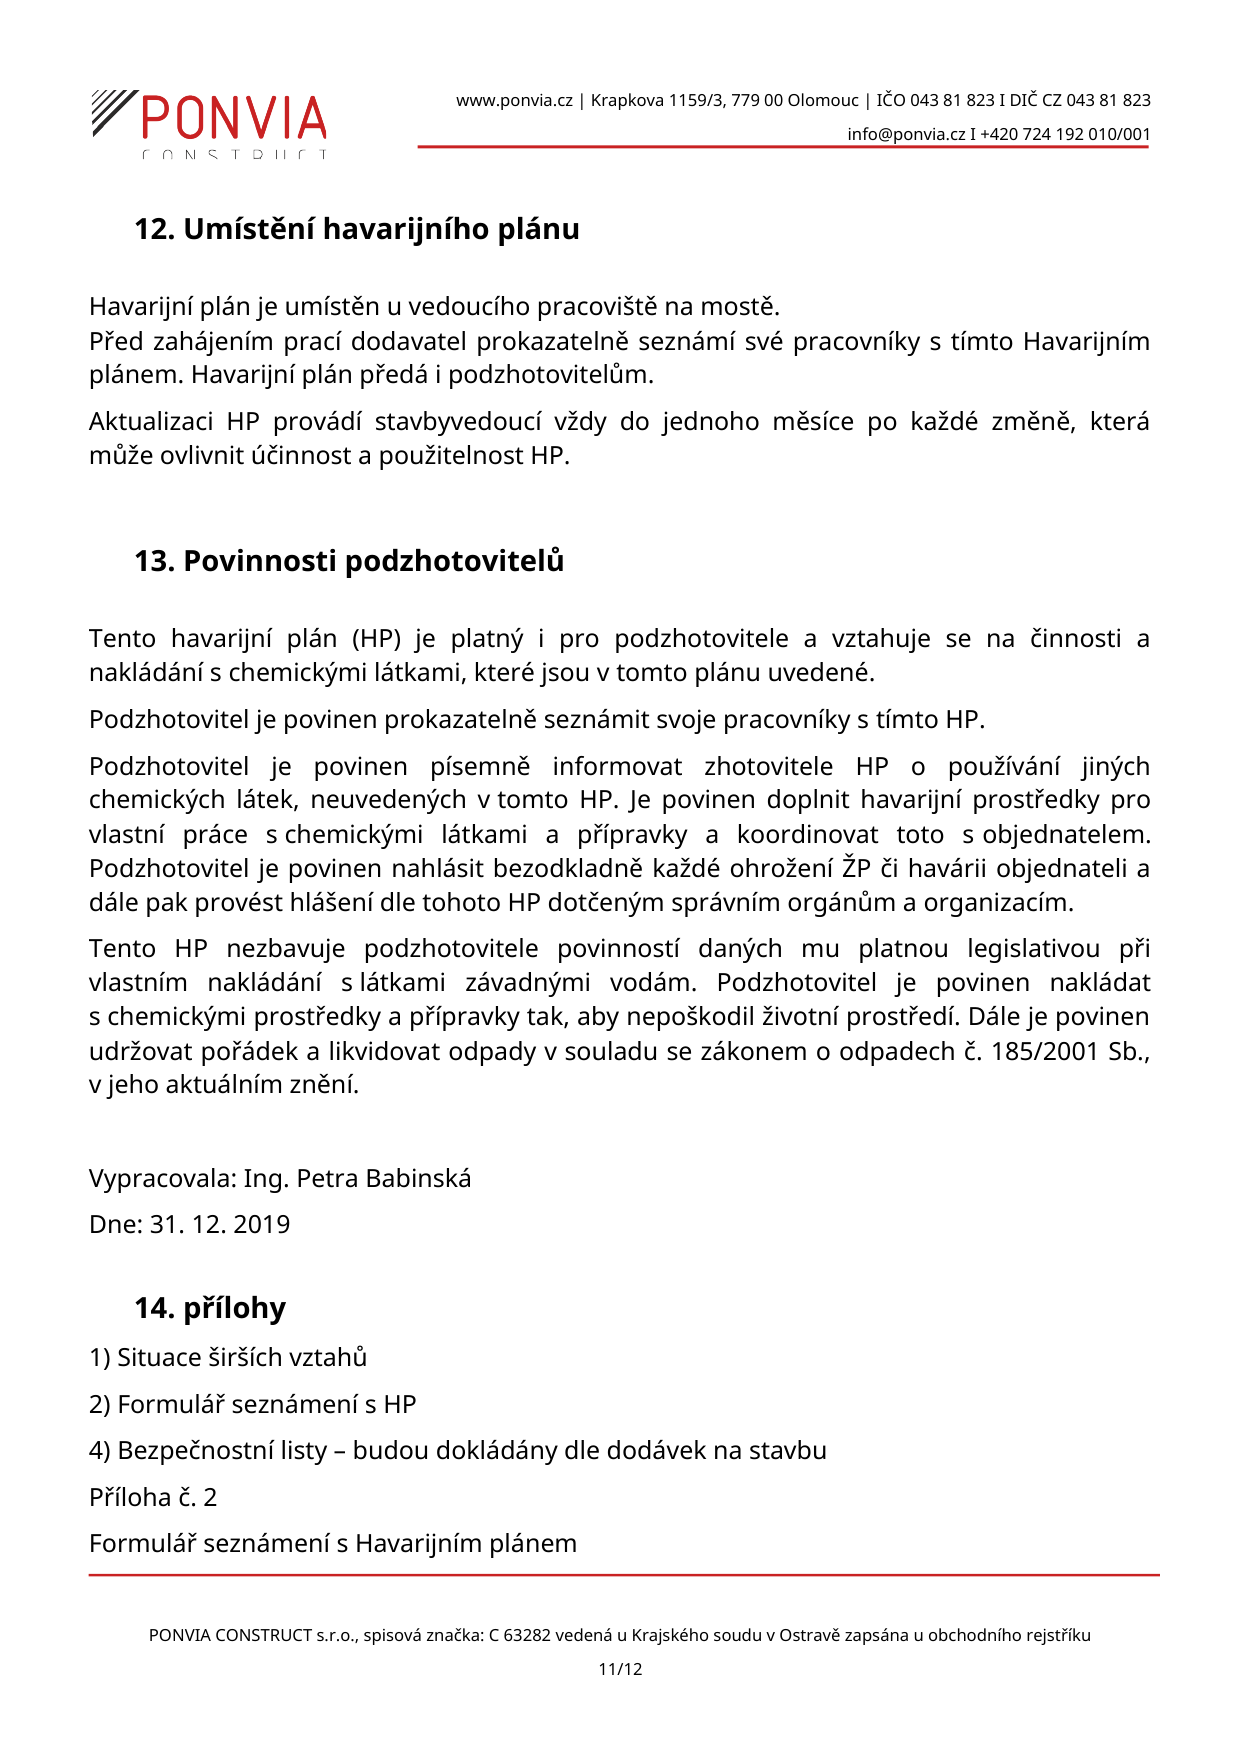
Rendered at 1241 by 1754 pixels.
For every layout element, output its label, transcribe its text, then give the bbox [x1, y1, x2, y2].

text Dne: 31. 12. 2019 [89, 1207, 1152, 1241]
text Před zahájením prací dodavatel prokazatelně seznámí své pracovníky s tímto Havarijním plánem. Havarijní plán předá i podzhotovitelům. [89, 323, 1152, 391]
text 4) Bezpečnostní listy – budou dokládány dle dodávek na stavbu [89, 1433, 1152, 1467]
text Aktualizaci HP provádí stavbyvedoucí vždy do jednoho měsíce po každé změně, která může ovlivnit účinnost a použitelnost HP. [89, 404, 1152, 472]
subtitle 12. Umístění havarijního plánu [134, 208, 1152, 248]
subtitle 13. Povinnosti podzhotovitelů [134, 540, 1152, 580]
text Příloha č. 2 [89, 1479, 1152, 1513]
picture [91, 90, 326, 159]
text 2) Formulář seznámení s HP [89, 1386, 1152, 1420]
text Podzhotovitel je povinen prokazatelně seznámit svoje pracovníky s tímto HP. [89, 702, 1152, 736]
text 1) Situace širších vztahů [89, 1340, 1152, 1374]
text Havarijní plán je umístěn u vedoucího pracoviště na mostě. [89, 289, 1152, 323]
text Vypracovala: Ing. Petra Babinská [89, 1160, 1152, 1194]
text Formulář seznámení s Havarijním plánem [89, 1526, 1152, 1560]
subtitle 14. přílohy [134, 1287, 1152, 1327]
text Podzhotovitel je povinen písemně informovat zhotovitele HP o používání jiných chemických látek, neuvedených v tomto HP. Je povinen doplnit havarijní prostředky pro vlastní práce s chemickými látkami a přípravky a koordinovat toto s objednatelem. Podzhotovitel je povinen nahlásit bezodkladně každé ohrožení ŽP či havárii objednateli a dále pak provést hlášení dle tohoto HP dotčeným správním orgánům a organizacím. [89, 748, 1152, 918]
text Tento havarijní plán (HP) je platný i pro podzhotovitele a vztahuje se na činnosti a nakládání s chemickými látkami, které jsou v tomto plánu uvedené. [89, 621, 1152, 689]
text Tento HP nezbavuje podzhotovitele povinností daných mu platnou legislativou při vlastním nakládání s látkami závadnými vodám. Podzhotovitel je povinen nakládat s chemickými prostředky a přípravky tak, aby nepoškodil životní prostředí. Dále je povinen udržovat pořádek a likvidovat odpady v souladu se zákonem o odpadech č. 185/2001 Sb., v jeho aktuálním znění. [89, 931, 1152, 1101]
